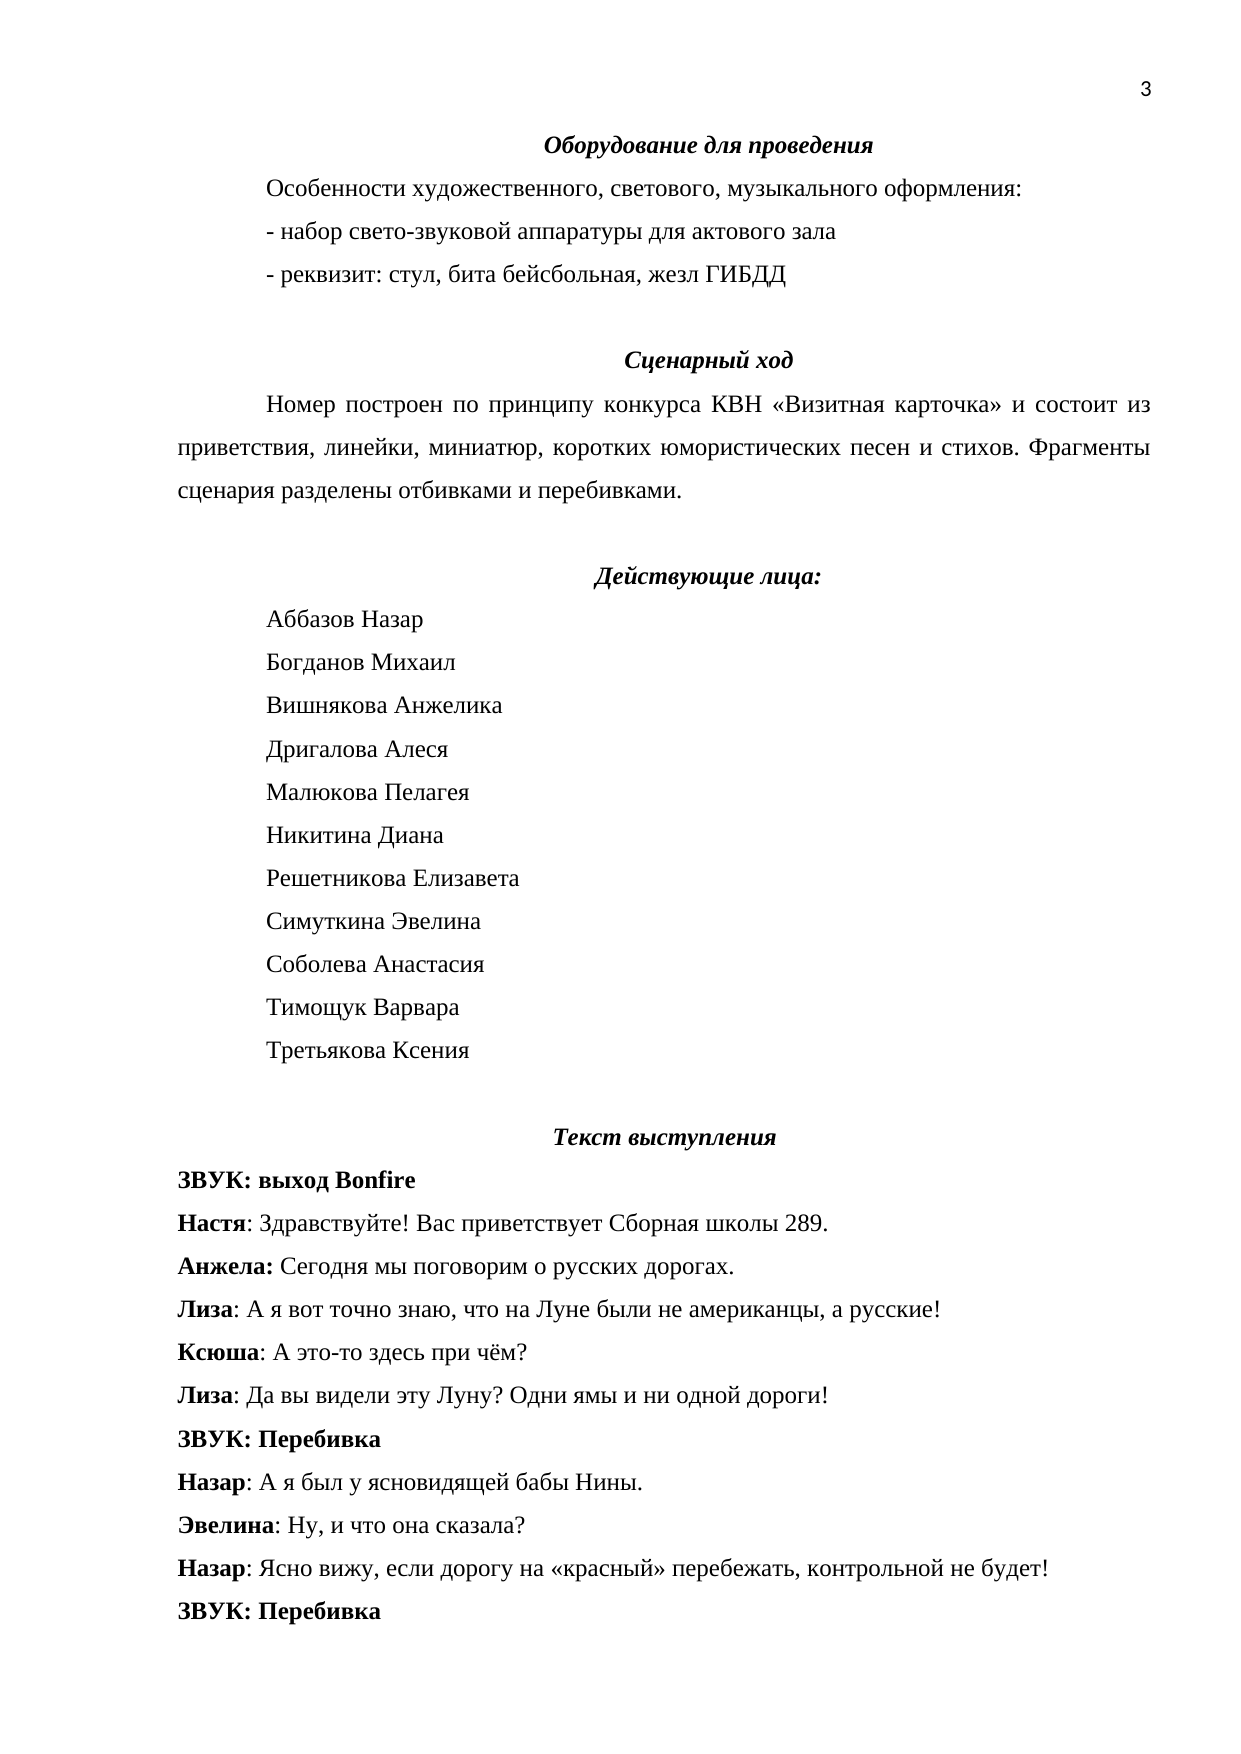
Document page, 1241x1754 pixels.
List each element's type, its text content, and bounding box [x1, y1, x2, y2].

text Соболева Анастасия [177, 949, 1152, 978]
text Ксюша: А это-то здесь при чём? [177, 1337, 1152, 1366]
text Назар: Ясно вижу, если дорогу на «красный» перебежать, контрольной не будет! [177, 1553, 1152, 1582]
text Дригалова Алеся [177, 734, 1152, 762]
text Настя: Здравствуйте! Вас приветствует Сборная школы 289. [177, 1208, 1152, 1237]
text Сценарный ход [177, 346, 1152, 374]
text Малюкова Пелагея [177, 777, 1152, 806]
text ЗВУК: Перебивка [177, 1424, 1152, 1452]
text Аббазов Назар [177, 604, 1152, 633]
text Решетникова Елизавета [177, 863, 1152, 892]
text Вишнякова Анжелика [177, 691, 1152, 719]
text Лиза: Да вы видели эту Луну? Одни ямы и ни одной дороги! [177, 1381, 1152, 1409]
text Оборудование для проведения [177, 130, 1152, 159]
text ЗВУК: выход Bonfire [177, 1165, 1152, 1194]
text Особенности художественного, светового, музыкального оформления: [177, 173, 1152, 202]
text Действующие лица: [177, 561, 1152, 590]
text Текст выступления [177, 1122, 1152, 1151]
text Никитина Диана [177, 820, 1152, 849]
text Назар: А я был у ясновидящей бабы Нины. [177, 1467, 1152, 1496]
text Симуткина Эвелина [177, 906, 1152, 935]
text Богданов Михаил [177, 647, 1152, 676]
text ЗВУК: Перебивка [177, 1596, 1152, 1625]
text - реквизит: стул, бита бейсбольная, жезл ГИБДД [177, 259, 1152, 288]
text - набор свето-звуковой аппаратуры для актового зала [177, 216, 1152, 245]
text Тимощук Варвара [177, 992, 1152, 1021]
text Анжела: Сегодня мы поговорим о русских дорогах. [177, 1251, 1152, 1280]
text Эвелина: Ну, и что она сказала? [177, 1510, 1152, 1539]
text Лиза: А я вот точно знаю, что на Луне были не американцы, а русские! [177, 1294, 1152, 1323]
text Третьякова Ксения [177, 1036, 1152, 1064]
text Номер построен по принципу конкурса КВН «Визитная карточка» и состоит из приветствия, линейки, миниатюр, коротких юмористических песен и стихов. Фрагменты сценария разделены отбивками и перебивками. [177, 389, 1152, 504]
